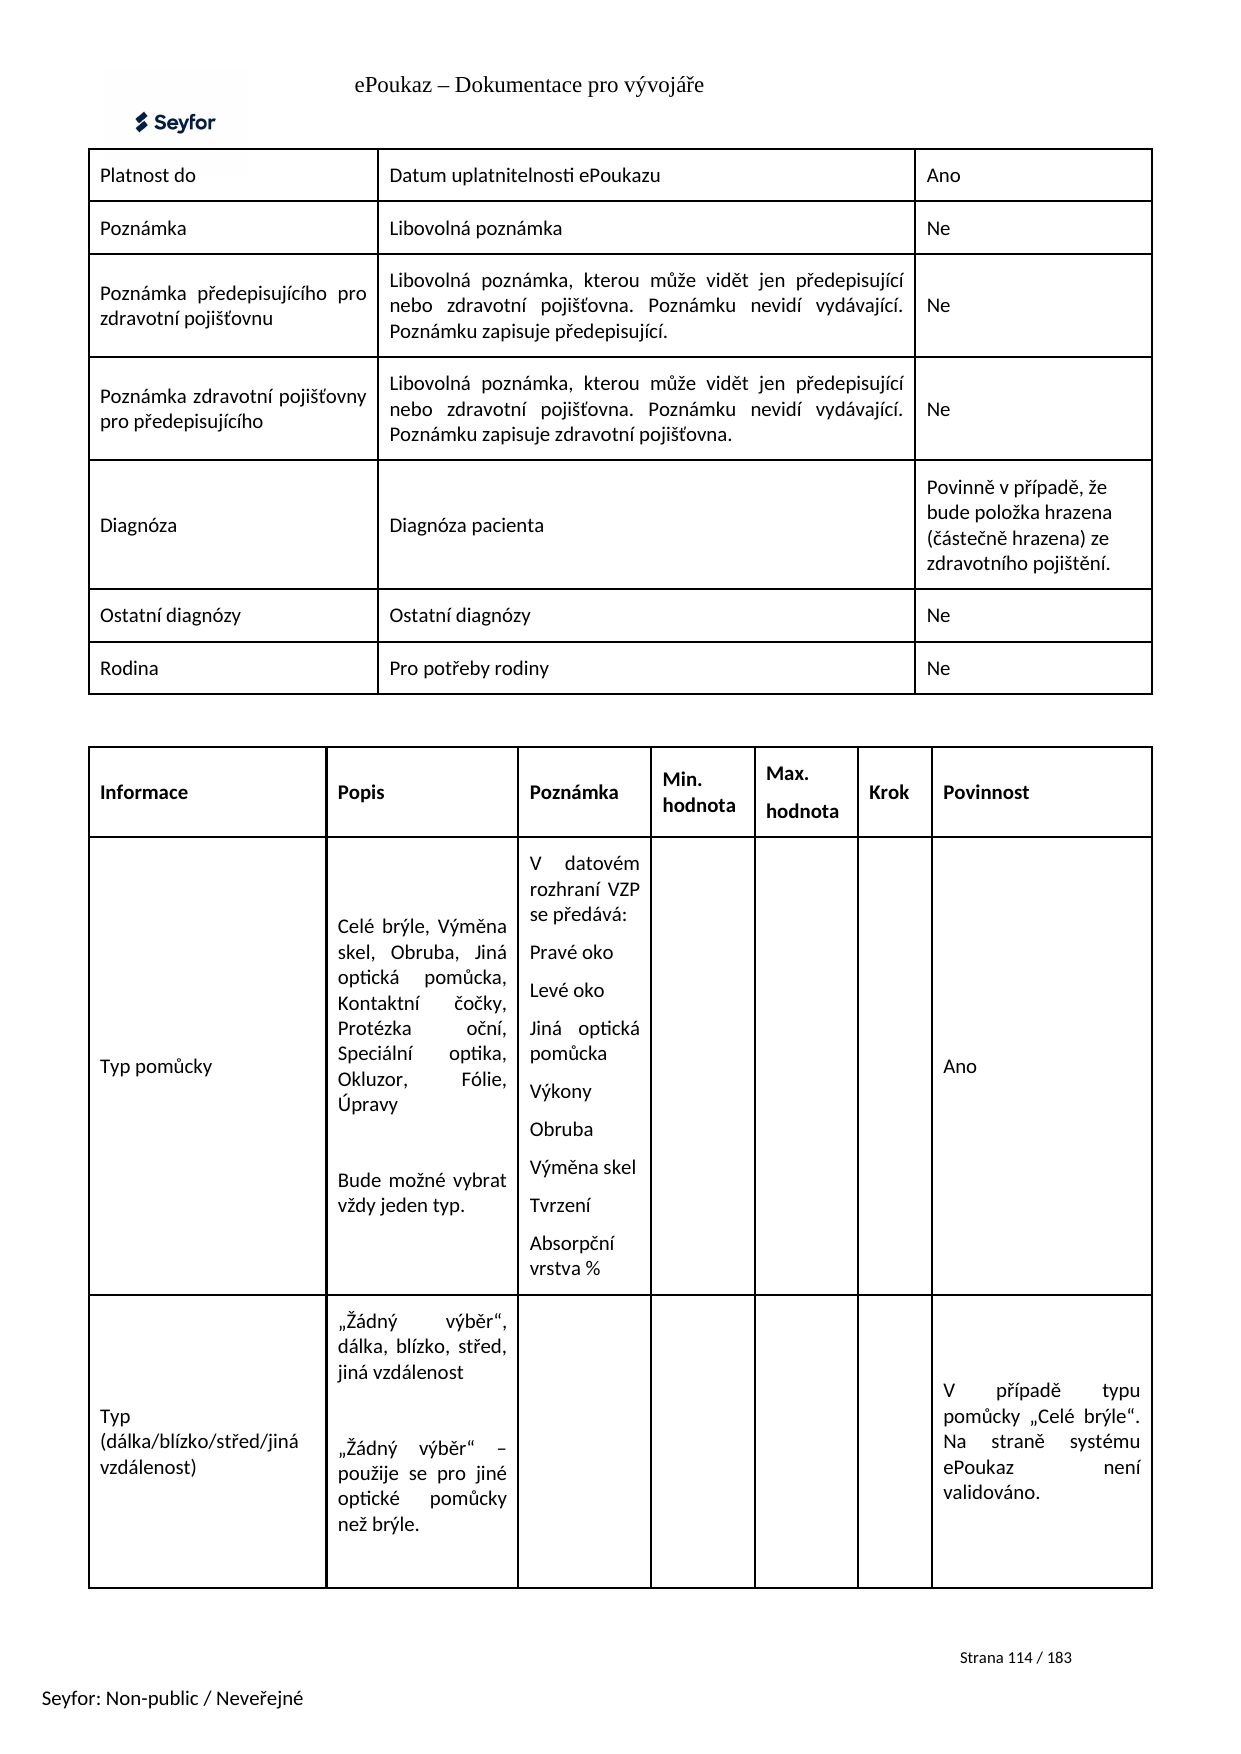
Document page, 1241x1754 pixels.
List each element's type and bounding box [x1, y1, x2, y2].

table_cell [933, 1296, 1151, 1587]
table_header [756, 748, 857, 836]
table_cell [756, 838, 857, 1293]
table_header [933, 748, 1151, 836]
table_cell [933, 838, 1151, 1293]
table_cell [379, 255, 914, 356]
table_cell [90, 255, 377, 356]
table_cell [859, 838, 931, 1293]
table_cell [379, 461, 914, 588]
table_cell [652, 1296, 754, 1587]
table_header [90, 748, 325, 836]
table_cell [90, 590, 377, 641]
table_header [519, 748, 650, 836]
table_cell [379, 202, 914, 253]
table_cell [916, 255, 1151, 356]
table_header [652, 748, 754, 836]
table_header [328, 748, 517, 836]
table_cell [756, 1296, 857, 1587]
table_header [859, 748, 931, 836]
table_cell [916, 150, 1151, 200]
picture [102, 70, 249, 148]
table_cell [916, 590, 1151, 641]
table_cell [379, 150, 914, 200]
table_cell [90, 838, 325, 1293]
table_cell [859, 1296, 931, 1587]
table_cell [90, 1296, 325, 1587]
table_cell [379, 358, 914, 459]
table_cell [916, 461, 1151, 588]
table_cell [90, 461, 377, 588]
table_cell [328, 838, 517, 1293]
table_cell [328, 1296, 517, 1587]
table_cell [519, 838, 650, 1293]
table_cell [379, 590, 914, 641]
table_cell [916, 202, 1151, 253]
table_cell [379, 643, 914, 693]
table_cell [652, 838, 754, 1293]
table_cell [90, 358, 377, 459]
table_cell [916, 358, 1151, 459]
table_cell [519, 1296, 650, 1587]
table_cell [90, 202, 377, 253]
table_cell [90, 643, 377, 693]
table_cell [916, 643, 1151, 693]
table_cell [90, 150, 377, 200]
